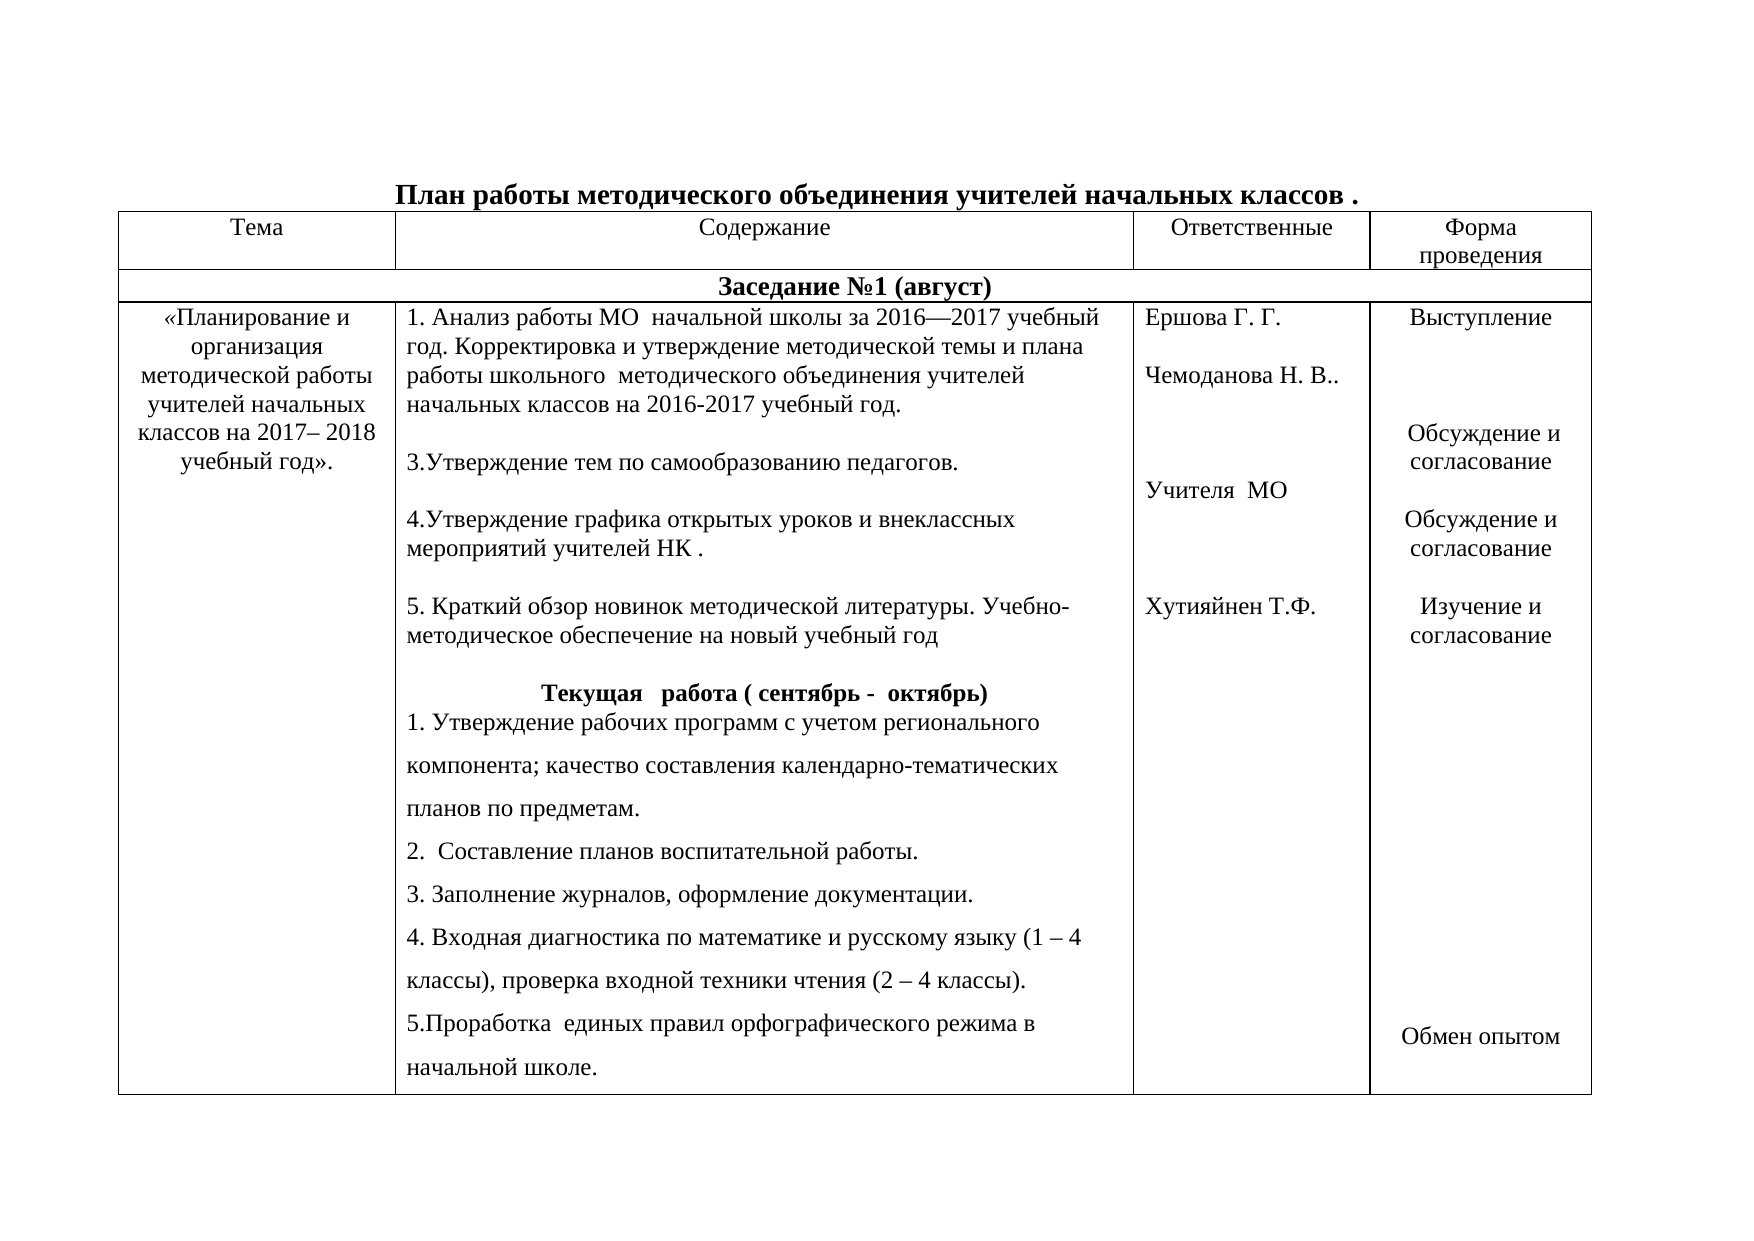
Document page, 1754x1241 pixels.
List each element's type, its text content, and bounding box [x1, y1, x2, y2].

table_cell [1371, 303, 1591, 1093]
table_header Тема [119, 212, 395, 269]
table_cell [1134, 303, 1369, 1093]
text План работы методического объединения учителей начальных классов . [118, 177, 1636, 211]
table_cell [396, 303, 1133, 1093]
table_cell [119, 303, 395, 1093]
table_header Содержание [396, 212, 1133, 269]
table_header Форма проведения [1371, 212, 1591, 269]
table_cell Заседание №1 (август) [119, 270, 1591, 301]
table_header Ответственные [1134, 212, 1369, 269]
